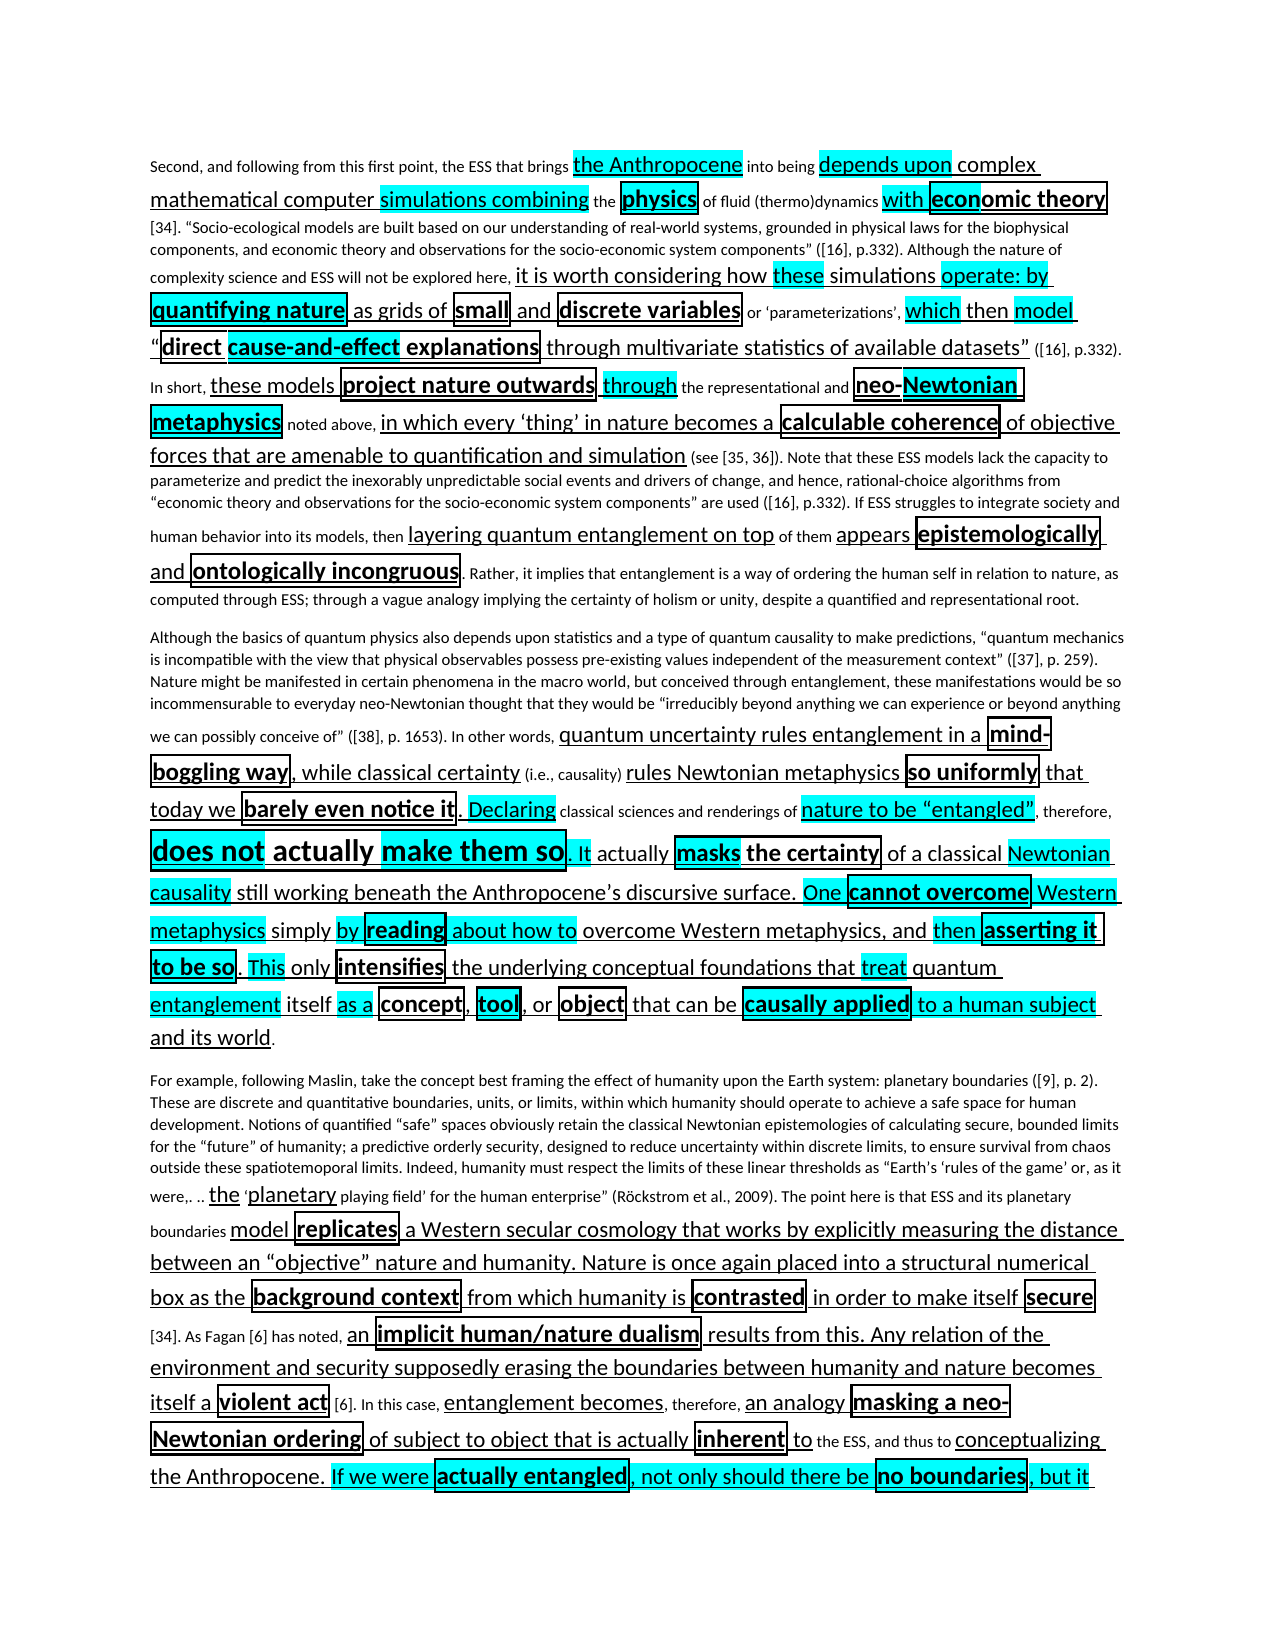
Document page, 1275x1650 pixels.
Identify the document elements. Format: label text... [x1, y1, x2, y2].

text Although the basics of quantum physics also depends upon statistics and a type of quantum causality to make predictions, “quantum mechanics is incompatible with the view that physical observables possess pre-existing values independent of the measurement context” ([37], p. 259). Nature might be manifested in certain phenomena in the macro world, but conceived through entanglement, these manifestations would be so incommensurable to everyday neo-Newtonian thought that they would be “irreducibly beyond anything we can experience or beyond anything we can possibly conceive of” ([38], p. 1653). In other words, quantum uncertainty rules entanglement in a mind-boggling way, while classical certainty (i.e., causality) rules Newtonian metaphysics so uniformly that today we barely even notice it. Declaring classical sciences and renderings of nature to be “entangled”, therefore, does not actually make them so. It actually masks the certainty of a classical Newtonian causality still working beneath the Anthropocene’s discursive surface. One cannot overcome Western metaphysics simply by reading about how to overcome Western metaphysics, and then asserting it to be so. This only intensifies the underlying conceptual foundations that treat quantum entanglement itself as a concept, tool, or object that can be causally applied to a human subject and its world. [150, 628, 1125, 1051]
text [150, 1070, 1125, 1493]
text Second, and following from this first point, the ESS that brings the Anthropocene into being depends upon complex mathematical computer simulations combining the physics of fluid (thermo)dynamics with economic theory [34]. “Socio-ecological models are built based on our understanding of real-world systems, grounded in physical laws for the biophysical components, and economic theory and observations for the socio-economic system components” ([16], p.332). Although the nature of complexity science and ESS will not be explored here, it is worth considering how these simulations operate: by quantifying nature as grids of small and discrete variables or ‘parameterizations’, which then model “direct cause-and-effect explanations through multivariate statistics of available datasets” ([16], p.332). In short, these models project nature outwards through the representational and neo-Newtonian metaphysics noted above, in which every ‘thing’ in nature becomes a calculable coherence of objective forces that are amenable to quantification and simulation (see [35, 36]). Note that these ESS models lack the capacity to parameterize and predict the inexorably unpredictable social events and drivers of change, and hence, rational-choice algorithms from “economic theory and observations for the socio-economic system components” are used ([16], p.332). If ESS struggles to integrate society and human behavior into its models, then layering quantum entanglement on top of them appears epistemologically and ontologically incongruous. Rather, it implies that entanglement is a way of ordering the human self in relation to nature, as computed through ESS; through a vague analogy implying the certainty of holism or unity, despite a quantified and representational root. [150, 150, 1125, 609]
